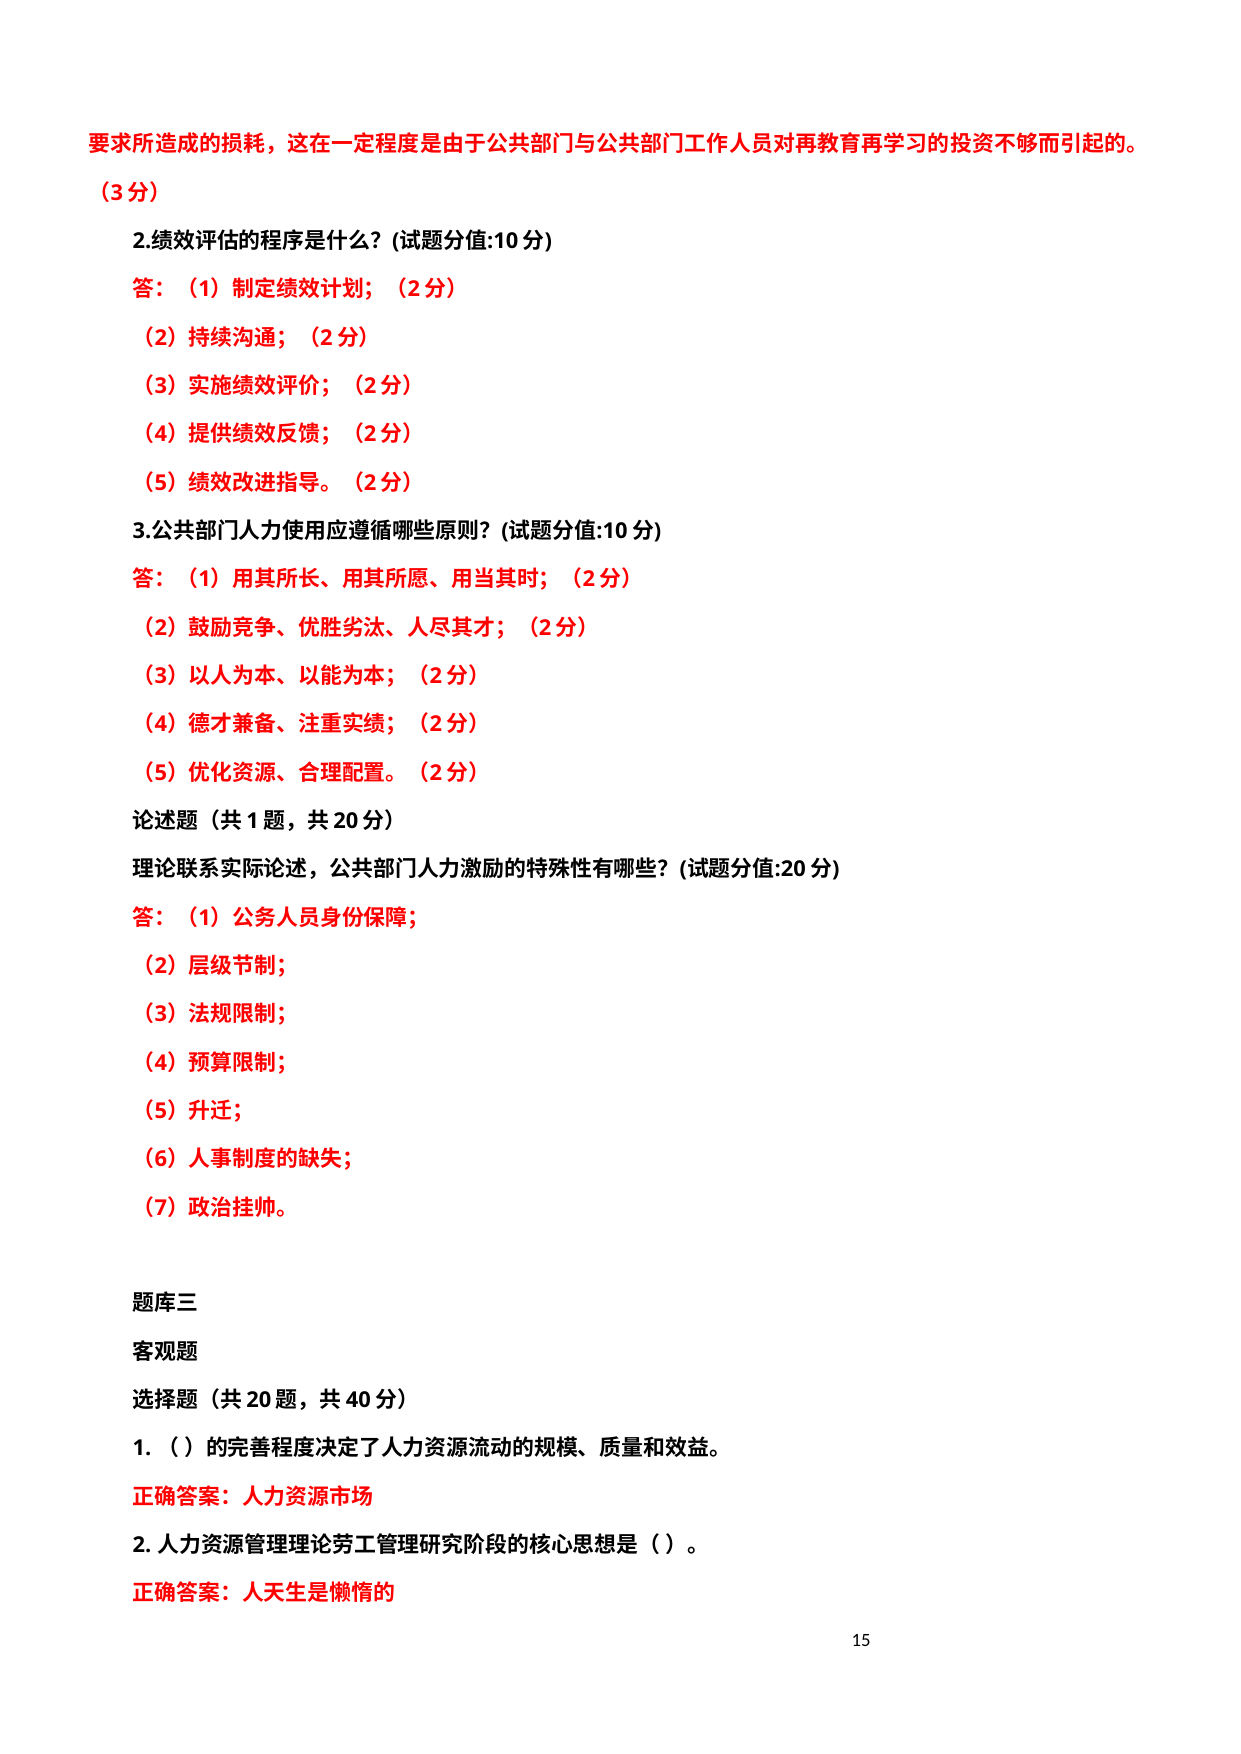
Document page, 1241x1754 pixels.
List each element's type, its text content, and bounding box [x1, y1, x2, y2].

text （2）持续沟通；（2分） [88, 319, 1152, 352]
text （4）预算限制； [88, 1044, 1152, 1077]
text 答：（1）公务人员身份保障； [88, 899, 1152, 932]
text 2. 人力资源管理理论劳工管理研究阶段的核心思想是（ ）。 [88, 1527, 1152, 1559]
text （7）政治挂帅。 [88, 1189, 1152, 1222]
text （3）法规限制； [88, 996, 1152, 1028]
text 选择题（共20题，共40分） [88, 1382, 1152, 1414]
text 论述题（共1题，共20分） [88, 802, 1152, 835]
text （3）以人为本、以能为本；（2分） [88, 657, 1152, 690]
text （2）层级节制； [88, 947, 1152, 980]
text （5）升迁； [88, 1092, 1152, 1125]
text （4）德才兼备、注重实绩；（2分） [88, 706, 1152, 738]
text 3.公共部门人力使用应遵循哪些原则？(试题分值:10分) [88, 512, 1152, 545]
text 答：（1）制定绩效计划；（2分） [88, 271, 1152, 303]
text 答：（1）用其所长、用其所愿、用当其时；（2分） [88, 561, 1152, 593]
text （5）优化资源、合理配置。（2分） [88, 754, 1152, 787]
text 正确答案：人力资源市场 [88, 1478, 1152, 1511]
text （4）提供绩效反馈；（2分） [88, 416, 1152, 448]
text 正确答案：人天生是懒惰的 [88, 1575, 1152, 1607]
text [88, 125, 1152, 207]
text 客观题 [88, 1333, 1152, 1366]
text 1. （ ）的完善程度决定了人力资源流动的规模、质量和效益。 [88, 1430, 1152, 1462]
text 2.绩效评估的程序是什么？(试题分值:10分) [88, 222, 1152, 255]
text （6）人事制度的缺失； [88, 1141, 1152, 1173]
text （3）实施绩效评价；（2分） [88, 367, 1152, 400]
text 题库三 [88, 1285, 1152, 1317]
text 理论联系实际论述，公共部门人力激励的特殊性有哪些？(试题分值:20分) [88, 851, 1152, 883]
text （2）鼓励竞争、优胜劣汰、人尽其才；（2分） [88, 609, 1152, 642]
text （5）绩效改进指导。（2分） [88, 464, 1152, 497]
